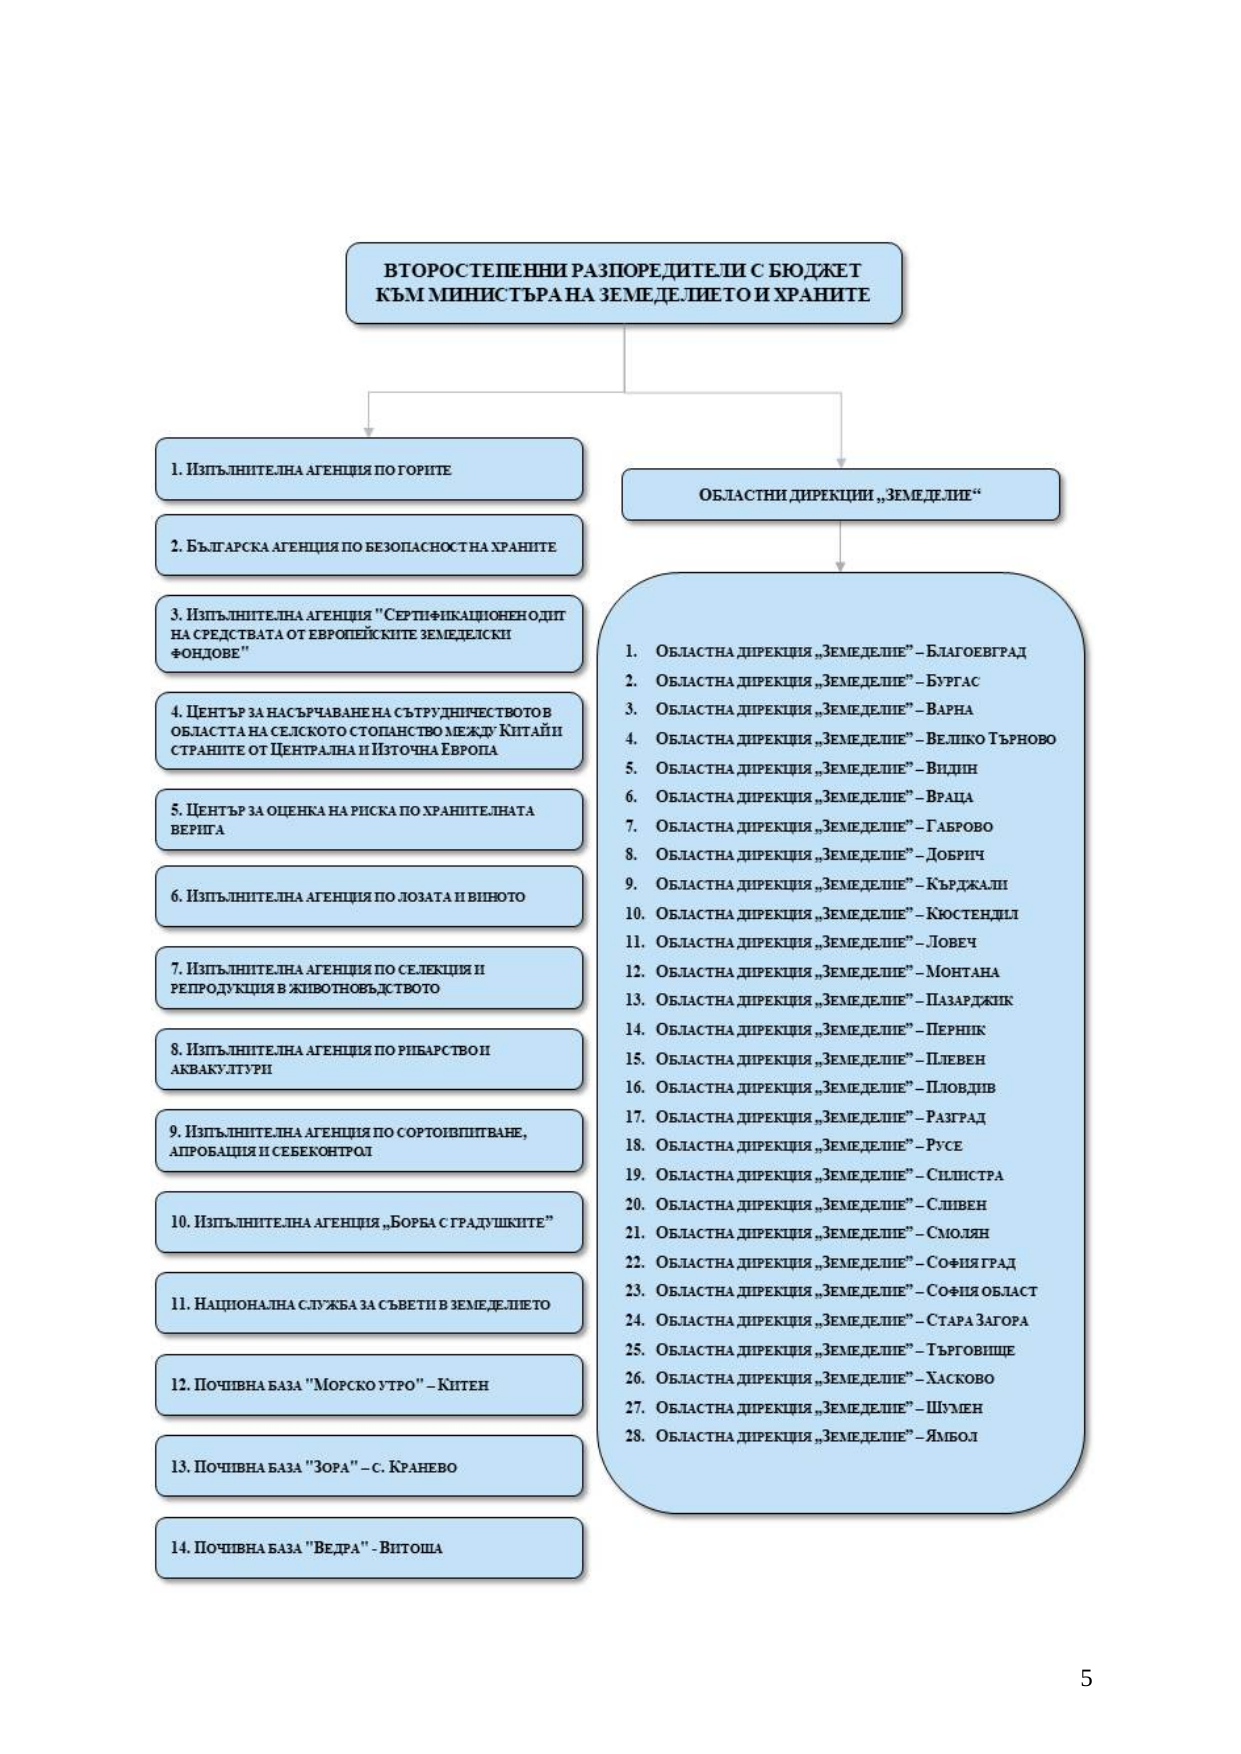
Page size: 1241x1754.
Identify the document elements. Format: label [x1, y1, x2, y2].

picture [150, 214, 1096, 1614]
